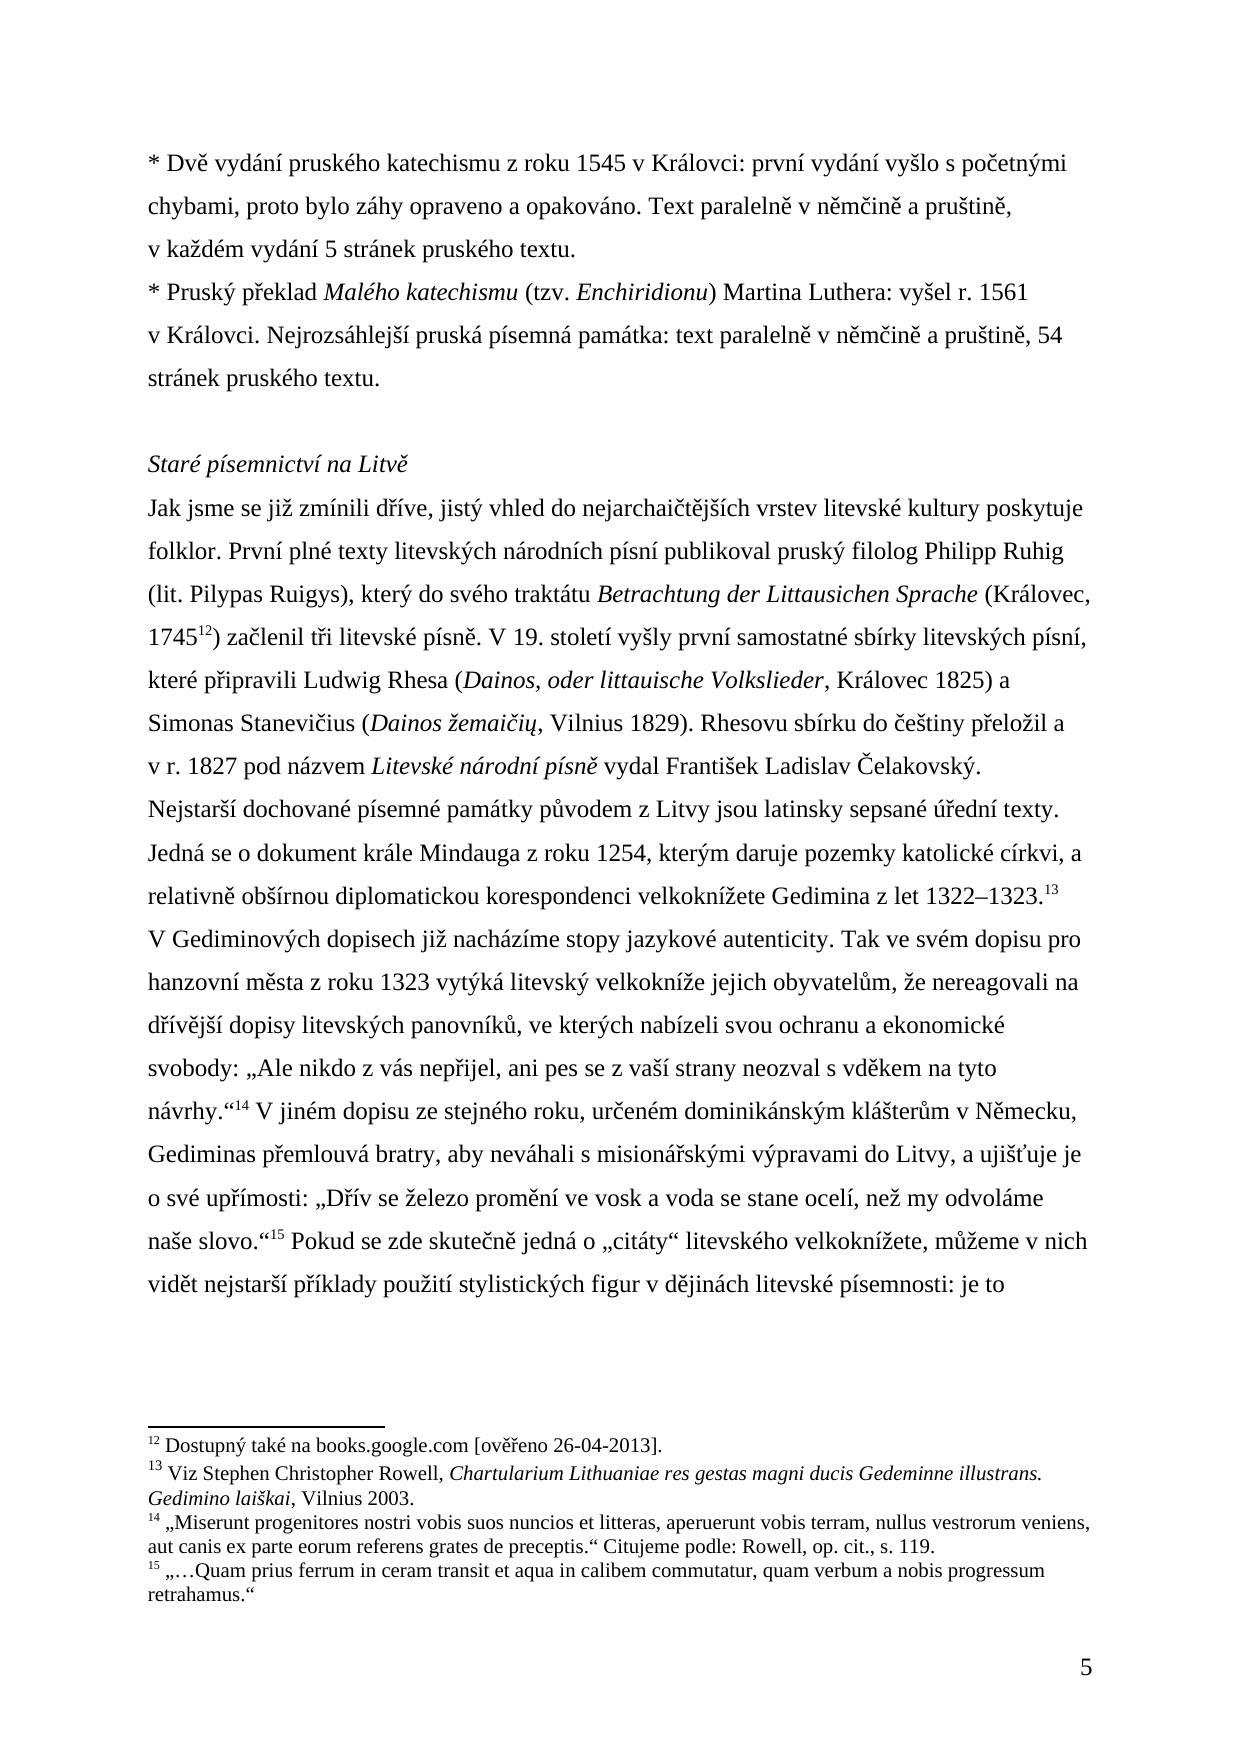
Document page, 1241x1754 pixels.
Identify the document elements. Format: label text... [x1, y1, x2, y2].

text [148, 794, 1093, 1298]
text * Dvě vydání pruského katechismu z roku 1545 v Královci: první vydání vyšlo s početnými chybami, proto bylo záhy opraveno a opakováno. Text paralelně v němčině a pruštině, v každém vydání 5 stránek pruského textu. [148, 148, 1093, 263]
text Jak jsme se již zmínili dříve, jistý vhled do nejarchaičtějších vrstev litevské kultury poskytuje folklor. První plné texty litevských národních písní publikoval pruský filolog Philipp Ruhig (lit. Pilypas Ruigys), který do svého traktátu Betrachtung der Littausichen Sprache (Královec, 1745) začlenil tři litevské písně. V 19. století vyšly první samostatné sbírky litevských písní, které připravili Ludwig Rhesa (Dainos, oder littauische Volkslieder, Královec 1825) a Simonas Stanevičius (Dainos žemaičių, Vilnius 1829). Rhesovu sbírku do češtiny přeložil a v r. 1827 pod názvem Litevské národní písně vydal František Ladislav Čelakovský. [148, 493, 1093, 780]
text Staré písemnictví na Litvě [148, 449, 1093, 478]
text * Pruský překlad Malého katechismu (tzv. Enchiridionu) Martina Luthera: vyšel r. 1561 v Královci. Nejrozsáhlejší pruská písemná památka: text paralelně v němčině a pruštině, 54 stránek pruského textu. [148, 277, 1093, 392]
